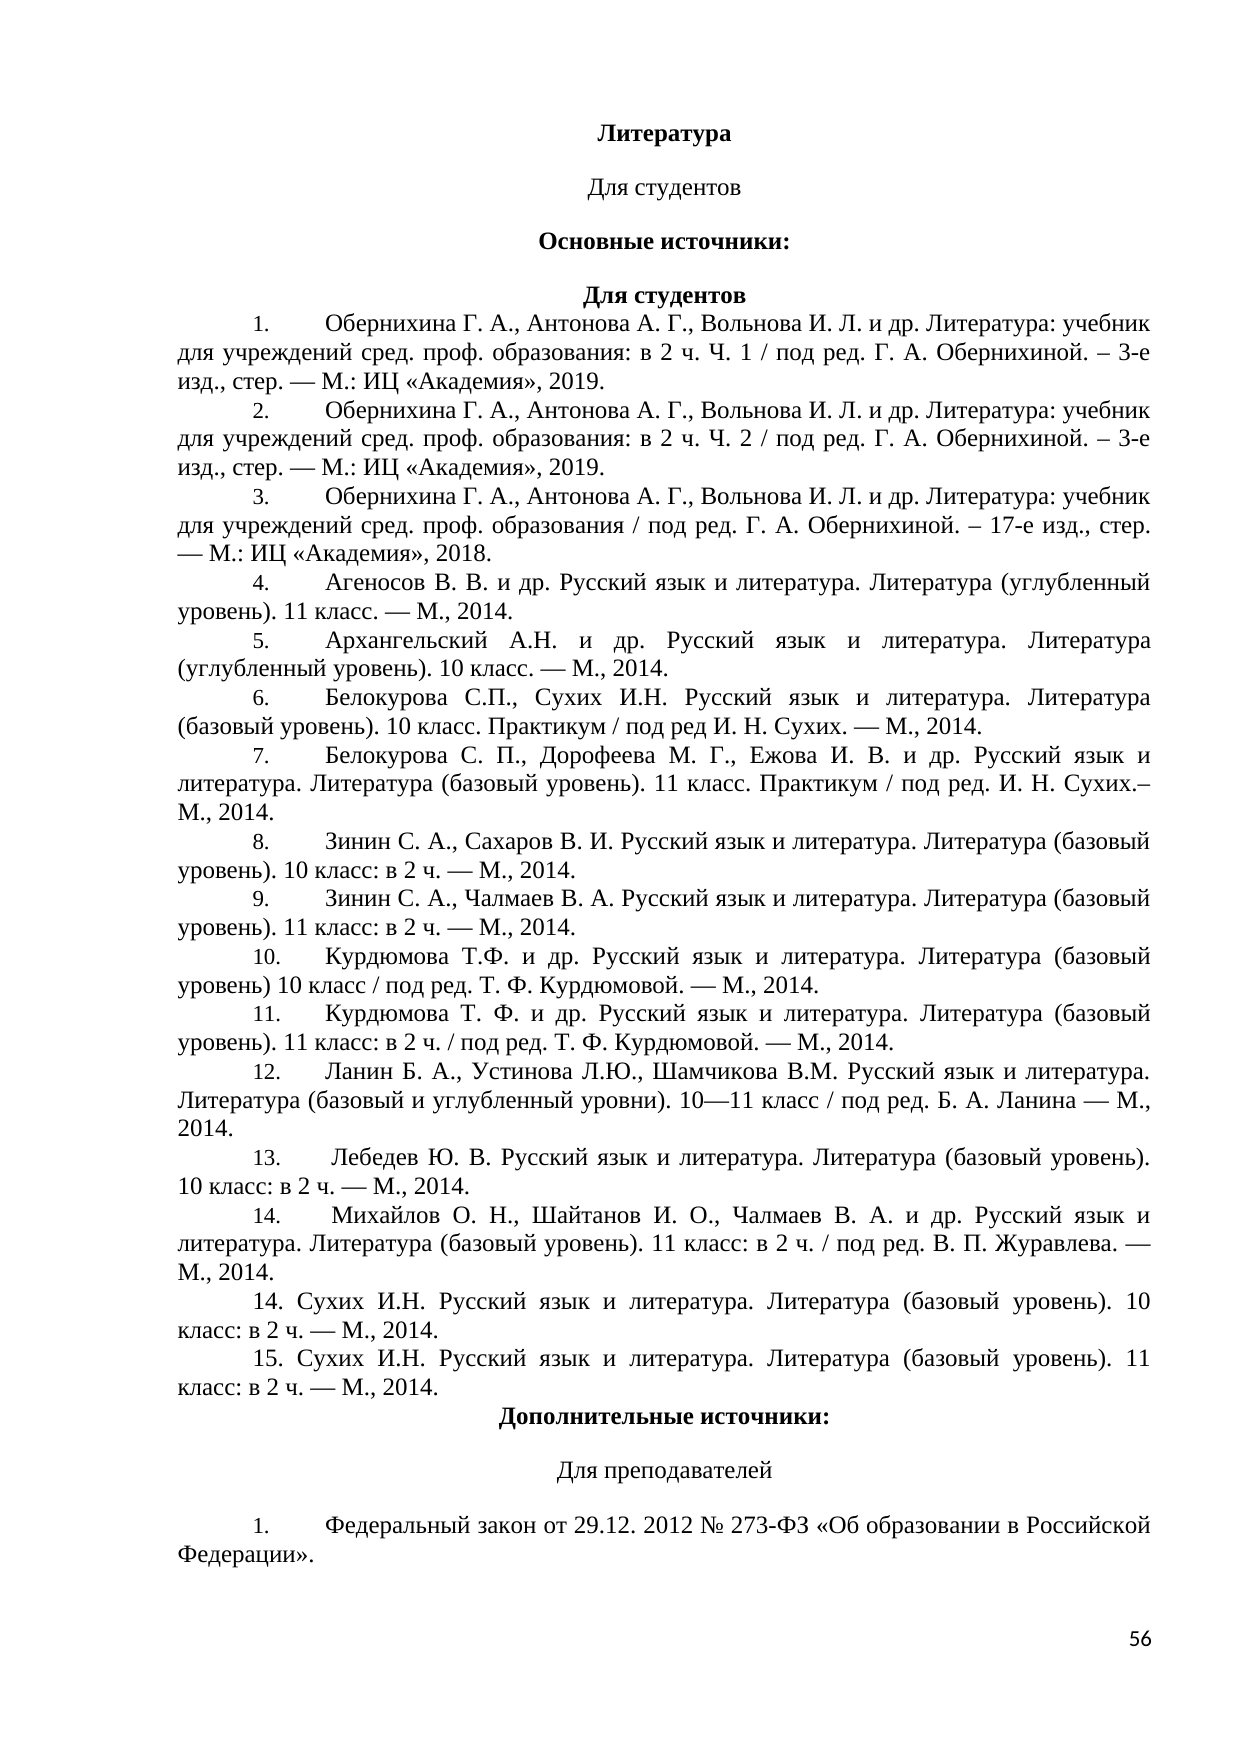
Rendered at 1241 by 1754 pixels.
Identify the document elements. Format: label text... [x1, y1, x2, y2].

list Федеральный закон от 29.12. 2012 № 273-ФЗ «Об образовании в Российской Федерации». [177, 1510, 1152, 1567]
list Ланин Б. А., Устинова Л.Ю., Шамчикова В.М. Русский язык и литература. Литература (базовый и углубленный уровни). 10—11 класс / под ред. Б. А. Ланина — М., 2014. [177, 1056, 1152, 1142]
list Курдюмова Т.Ф. и др. Русский язык и литература. Литература (базовый уровень) 10 класс / под ред. Т. Ф. Курдюмовой. — М., 2014. [177, 941, 1152, 998]
text 15. Сухих И.Н. Русский язык и литература. Литература (базовый уровень). 11 класс: в 2 ч. — М., 2014. [177, 1343, 1152, 1401]
text 14. Сухих И.Н. Русский язык и литература. Литература (базовый уровень). 10 класс: в 2 ч. — М., 2014. [177, 1286, 1152, 1343]
list Зинин С. А., Сахаров В. И. Русский язык и литература. Литература (базовый уровень). 10 класс: в 2 ч. — М., 2014. [177, 826, 1152, 883]
list Архангельский А.Н. и др. Русский язык и литература. Литература (углубленный уровень). 10 класс. — М., 2014. [177, 625, 1152, 682]
list Обернихина Г. А., Антонова А. Г., Вольнова И. Л. и др. Литература: учебник для учреждений сред. проф. образования: в 2 ч. Ч. 1 / под ред. Г. А. Обернихиной. – 3-е изд., стер. — М.: ИЦ «Академия», 2019. [177, 308, 1152, 395]
text Дополнительные источники: [177, 1401, 1152, 1430]
text Основные источники: [177, 226, 1152, 254]
list Лебедев Ю. В. Русский язык и литература. Литература (базовый уровень). 10 класс: в 2 ч. — М., 2014. [177, 1142, 1152, 1200]
text Для студентов [177, 172, 1152, 201]
list Белокурова С. П., Дорофеева М. Г., Ежова И. В. и др. Русский язык и литература. Литература (базовый уровень). 11 класс. Практикум / под ред. И. Н. Сухих.– М., 2014. [177, 740, 1152, 826]
list Зинин С. А., Чалмаев В. А. Русский язык и литература. Литература (базовый уровень). 11 класс: в 2 ч. — М., 2014. [177, 883, 1152, 941]
list Агеносов В. В. и др. Русский язык и литература. Литература (углубленный уровень). 11 класс. — М., 2014. [177, 567, 1152, 625]
text Литература [177, 118, 1152, 147]
list Курдюмова Т. Ф. и др. Русский язык и литература. Литература (базовый уровень). 11 класс: в 2 ч. / под ред. Т. Ф. Курдюмовой. — М., 2014. [177, 998, 1152, 1056]
list Белокурова С.П., Сухих И.Н. Русский язык и литература. Литература (базовый уровень). 10 класс. Практикум / под ред И. Н. Сухих. — М., 2014. [177, 682, 1152, 740]
text Для преподавателей [177, 1455, 1152, 1483]
list Михайлов О. Н., Шайтанов И. О., Чалмаев В. А. и др. Русский язык и литература. Литература (базовый уровень). 11 класс: в 2 ч. / под ред. В. П. Журавлева. — М., 2014. [177, 1200, 1152, 1286]
list Обернихина Г. А., Антонова А. Г., Вольнова И. Л. и др. Литература: учебник для учреждений сред. проф. образования: в 2 ч. Ч. 2 / под ред. Г. А. Обернихиной. – 3-е изд., стер. — М.: ИЦ «Академия», 2019. [177, 395, 1152, 481]
list Обернихина Г. А., Антонова А. Г., Вольнова И. Л. и др. Литература: учебник для учреждений сред. проф. образования / под ред. Г. А. Обернихиной. – 17-е изд., стер. — М.: ИЦ «Академия», 2018. [177, 481, 1152, 567]
text Для студентов [177, 280, 1152, 308]
